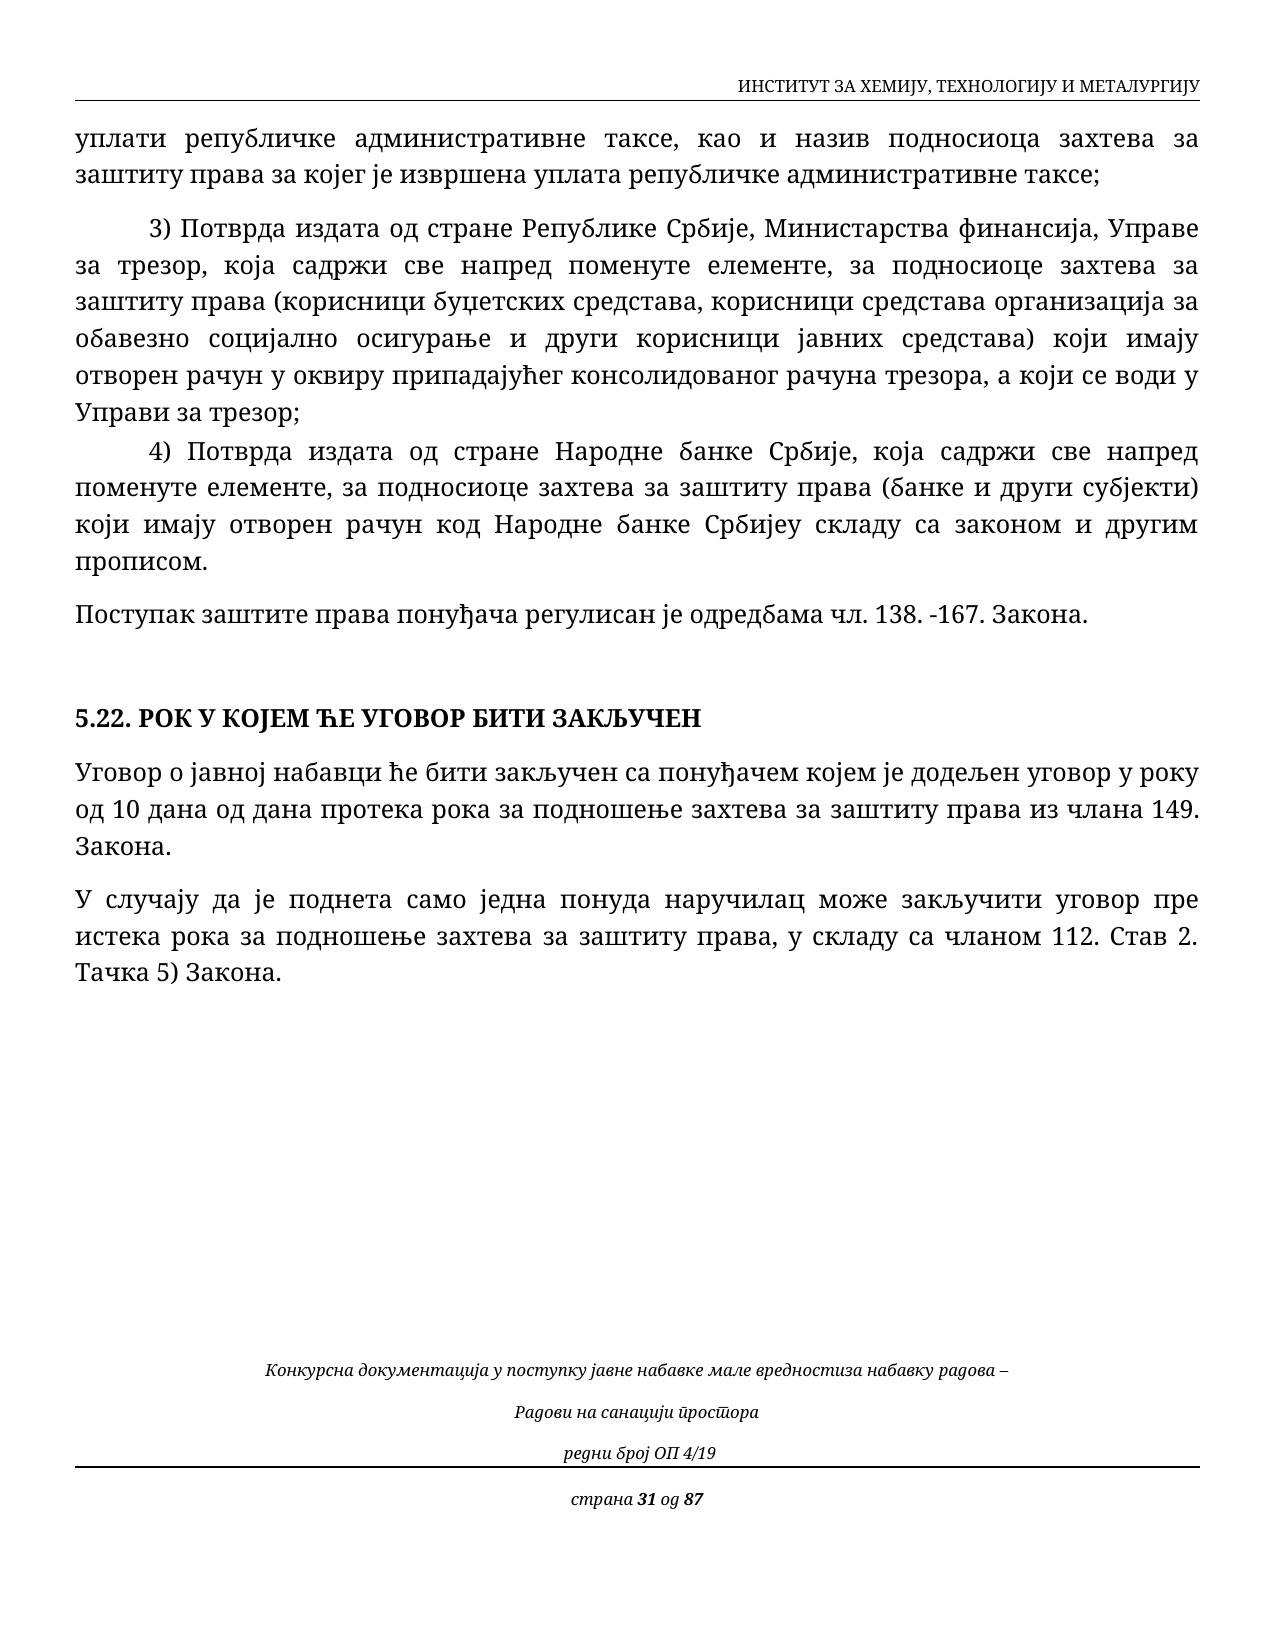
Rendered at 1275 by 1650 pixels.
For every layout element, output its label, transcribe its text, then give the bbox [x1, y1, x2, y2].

text Уговор о јавној набавци ће бити закључен са понуђачем којем је додељен уговор у року од 10 дана од дана протека рока за подношење захтева за заштиту права из члана 149. Закона. [75, 754, 1200, 862]
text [75, 120, 1200, 191]
text 3) Потврда издата од стране Републике Србије, Министарства финансија, Управе за трезор, која садржи све напред поменуте елементе, за подносиоце захтева за заштиту права (корисници буџетских средстава, корисници средстава организација за обавезно социјално осигурање и други корисници јавних средстава) који имају отворен рачун у оквиру припадајућег консолидованог рачуна трезора, а који се води у Управи за трезор; [75, 211, 1200, 428]
text Поступак заштите права понуђача регулисан је одредбама чл. 138. -167. Закона. [75, 597, 1200, 631]
text 4) Потврда издата од стране Народне банке Србије, која садржи све напред поменуте елементе, за подносиоце захтева за заштиту права (банке и други субјекти) који имају отворен рачун код Народне банке Србијеу складу са законом и другим прописом. [75, 433, 1200, 578]
text У случају да је поднета само једна понуда наручилац може закључити уговор пре истека рока за подношење захтева за заштиту права, у складу са чланом 112. Став 2. Тачка 5) Закона. [75, 882, 1200, 989]
text 5.22. РОК У КОЈЕМ ЋЕ УГОВОР БИТИ ЗАКЉУЧЕН [75, 701, 1200, 735]
